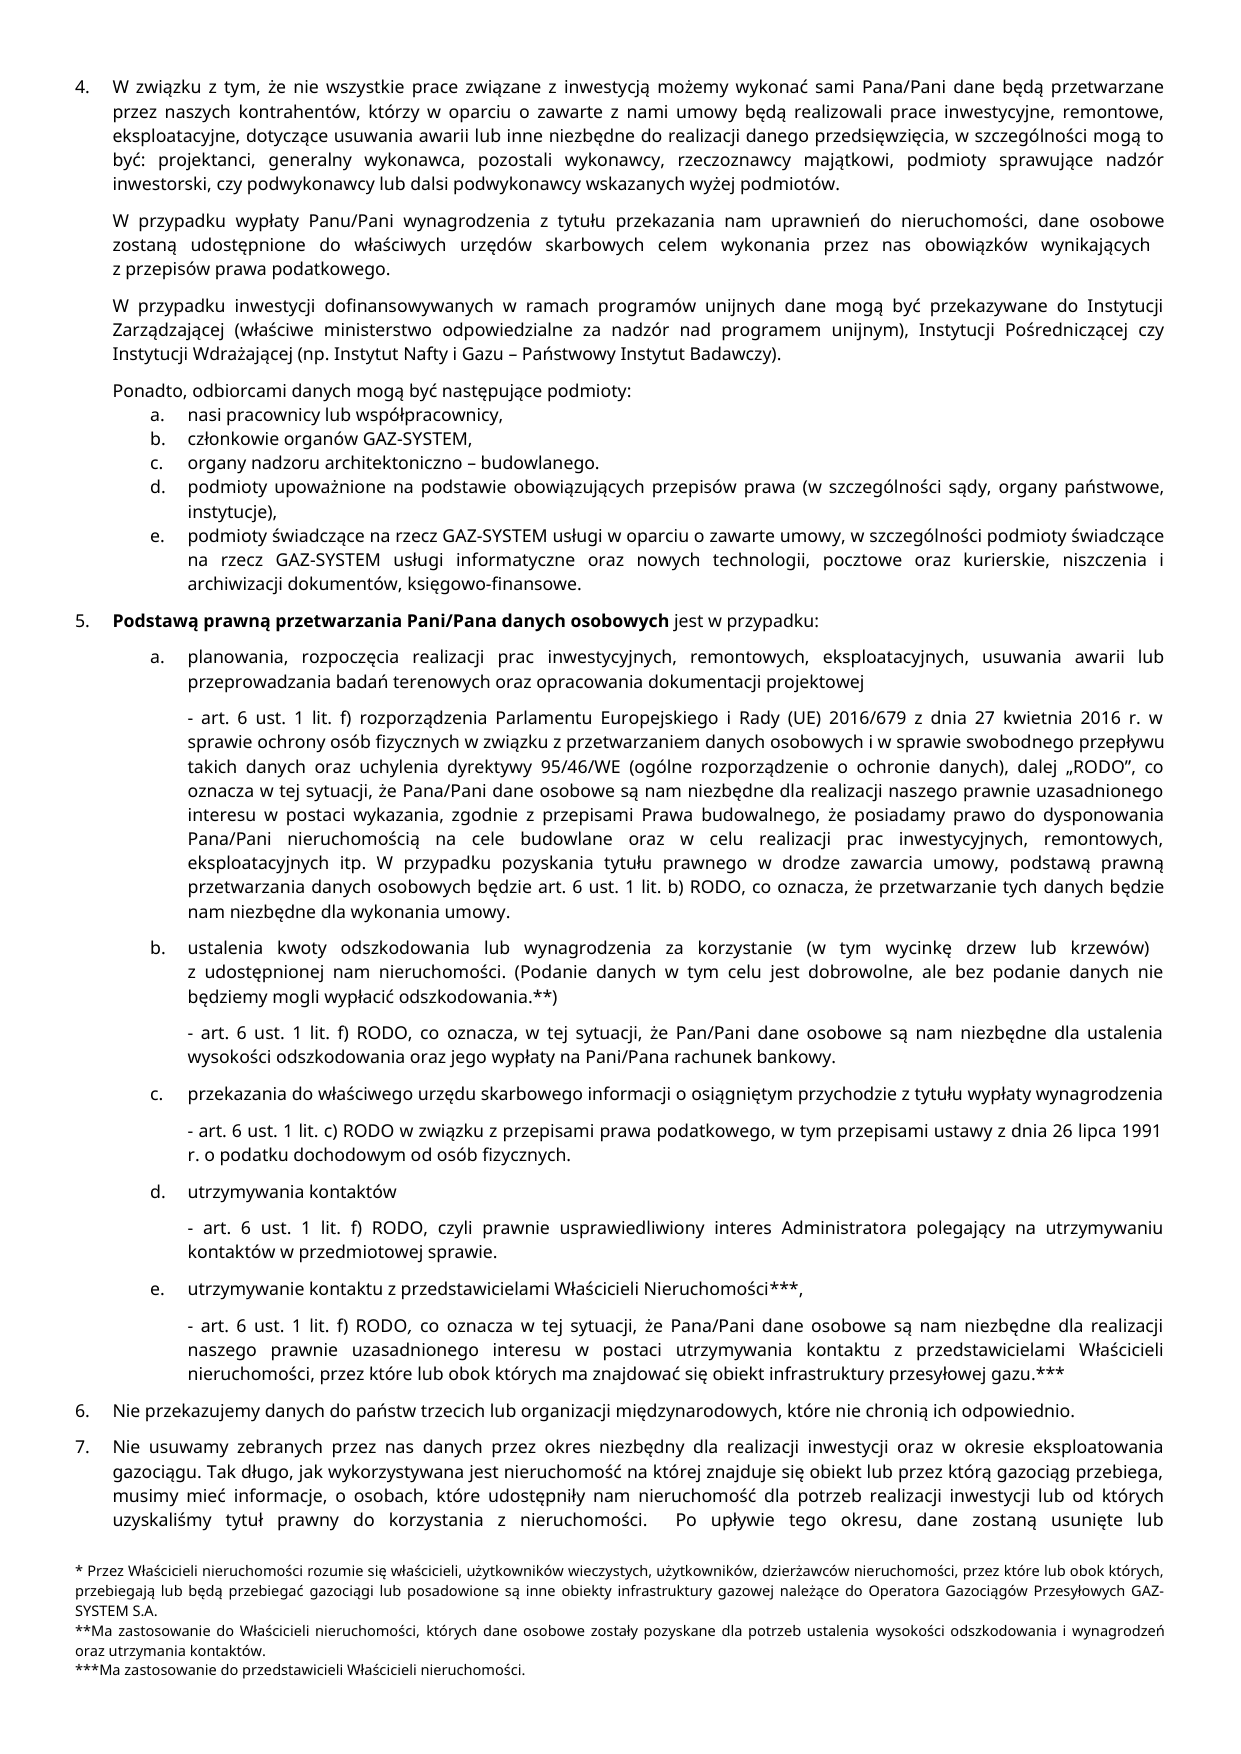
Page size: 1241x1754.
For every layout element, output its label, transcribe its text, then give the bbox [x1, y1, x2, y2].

list nasi pracownicy lub współpracownicy, [150, 402, 1165, 427]
list członkowie organów GAZ-SYSTEM, [150, 427, 1165, 451]
list Nie przekazujemy danych do państw trzecich lub organizacji międzynarodowych, które nie chronią ich odpowiednio. [75, 1398, 1165, 1422]
list przekazania do właściwego urzędu skarbowego informacji o osiągniętym przychodzie z tytułu wypłaty wynagrodzenia [150, 1082, 1165, 1106]
list W związku z tym, że nie wszystkie prace związane z inwestycją możemy wykonać sami Pana/Pani dane będą przetwarzane przez naszych kontrahentów, którzy w oparciu o zawarte z nami umowy będą realizowali prace inwestycyjne, remontowe, eksploatacyjne, dotyczące usuwania awarii lub inne niezbędne do realizacji danego przedsięwzięcia, w szczególności mogą to być: projektanci, generalny wykonawca, pozostali wykonawcy, rzeczoznawcy majątkowi, podmioty sprawujące nadzór inwestorski, czy podwykonawcy lub dalsi podwykonawcy wskazanych wyżej podmiotów. [75, 75, 1165, 196]
list Ponadto, odbiorcami danych mogą być następujące podmioty: [112, 378, 1165, 402]
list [75, 1435, 1165, 1532]
list - art. 6 ust. 1 lit. f) RODO, co oznacza, w tej sytuacji, że Pan/Pani dane osobowe są nam niezbędne dla ustalenia wysokości odszkodowania oraz jego wypłaty na Pani/Pana rachunek bankowy. [187, 1021, 1165, 1069]
list - art. 6 ust. 1 lit. c) RODO w związku z przepisami prawa podatkowego, w tym przepisami ustawy z dnia 26 lipca 1991 r. o podatku dochodowym od osób fizycznych. [187, 1118, 1165, 1167]
list W przypadku inwestycji dofinansowywanych w ramach programów unijnych dane mogą być przekazywane do Instytucji Zarządzającej (właściwe ministerstwo odpowiedzialne za nadzór nad programem unijnym), Instytucji Pośredniczącej czy Instytucji Wdrażającej (np. Instytut Nafty i Gazu – Państwowy Instytut Badawczy). [112, 293, 1165, 366]
list ustalenia kwoty odszkodowania lub wynagrodzenia za korzystanie (w tym wycinkę drzew lub krzewów) z udostępnionej nam nieruchomości. (Podanie danych w tym celu jest dobrowolne, ale bez podanie danych nie będziemy mogli wypłacić odszkodowania.**) [150, 936, 1165, 1008]
list - art. 6 ust. 1 lit. f) RODO, co oznacza w tej sytuacji, że Pana/Pani dane osobowe są nam niezbędne dla realizacji naszego prawnie uzasadnionego interesu w postaci utrzymywania kontaktu z przedstawicielami Właścicieli nieruchomości, przez które lub obok których ma znajdować się obiekt infrastruktury przesyłowej gazu.*** [187, 1313, 1165, 1386]
list planowania, rozpoczęcia realizacji prac inwestycyjnych, remontowych, eksploatacyjnych, usuwania awarii lub przeprowadzania badań terenowych oraz opracowania dokumentacji projektowej [150, 645, 1165, 693]
list - art. 6 ust. 1 lit. f) rozporządzenia Parlamentu Europejskiego i Rady (UE) 2016/679 z dnia 27 kwietnia 2016 r. w sprawie ochrony osób fizycznych w związku z przetwarzaniem danych osobowych i w sprawie swobodnego przepływu takich danych oraz uchylenia dyrektywy 95/46/WE (ogólne rozporządzenie o ochronie danych), dalej „RODO”, co oznacza w tej sytuacji, że Pana/Pani dane osobowe są nam niezbędne dla realizacji naszego prawnie uzasadnionego interesu w postaci wykazania, zgodnie z przepisami Prawa budowalnego, że posiadamy prawo do dysponowania Pana/Pani nieruchomością na cele budowlane oraz w celu realizacji prac inwestycyjnych, remontowych, eksploatacyjnych itp. W przypadku pozyskania tytułu prawnego w drodze zawarcia umowy, podstawą prawną przetwarzania danych osobowych będzie art. 6 ust. 1 lit. b) RODO, co oznacza, że przetwarzanie tych danych będzie nam niezbędne dla wykonania umowy. [187, 706, 1165, 923]
list W przypadku wypłaty Panu/Pani wynagrodzenia z tytułu przekazania nam uprawnień do nieruchomości, dane osobowe zostaną udostępnione do właściwych urzędów skarbowych celem wykonania przez nas obowiązków wynikających z przepisów prawa podatkowego. [112, 208, 1165, 281]
list - art. 6 ust. 1 lit. f) RODO, czyli prawnie usprawiedliwiony interes Administratora polegający na utrzymywaniu kontaktów w przedmiotowej sprawie. [187, 1216, 1165, 1264]
list Podstawą prawną przetwarzania Pani/Pana danych osobowych jest w przypadku: [75, 608, 1165, 632]
list podmioty upoważnione na podstawie obowiązujących przepisów prawa (w szczególności sądy, organy państwowe, instytucje), [150, 475, 1165, 523]
list utrzymywania kontaktów [150, 1179, 1165, 1203]
list podmioty świadczące na rzecz GAZ-SYSTEM usługi w oparciu o zawarte umowy, w szczególności podmioty świadczące na rzecz GAZ-SYSTEM usługi informatyczne oraz nowych technologii, pocztowe oraz kurierskie, niszczenia i archiwizacji dokumentów, księgowo-finansowe. [150, 523, 1165, 596]
list organy nadzoru architektoniczno – budowlanego. [150, 451, 1165, 475]
list utrzymywanie kontaktu z przedstawicielami Właścicieli Nieruchomości***, [150, 1277, 1165, 1301]
